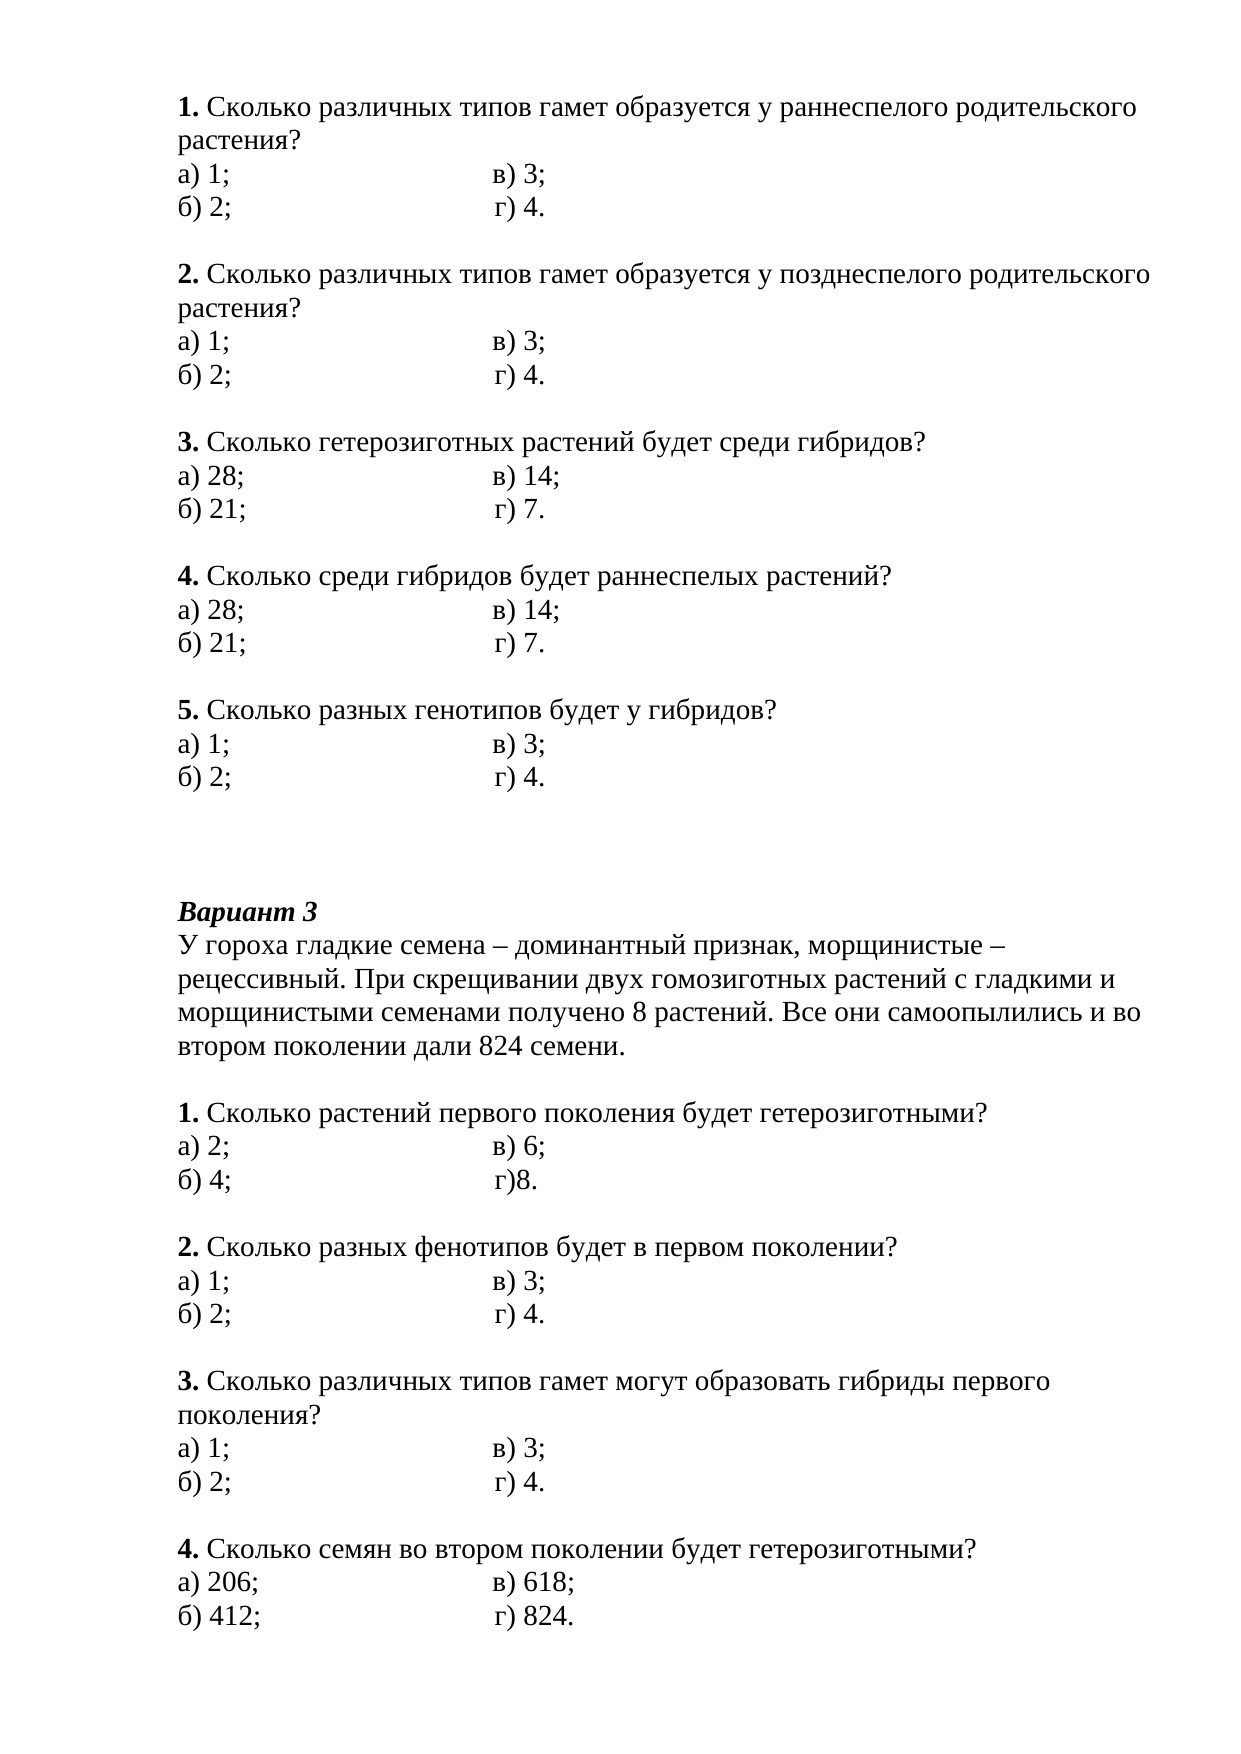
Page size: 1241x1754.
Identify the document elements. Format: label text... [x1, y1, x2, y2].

text а) 1; в) 3; [177, 323, 1152, 357]
text б) 2; г) 4. [177, 1464, 1152, 1497]
text а) 1; в) 3; [177, 1430, 1152, 1464]
text 1. Сколько растений первого поколения будет гетерозиготными? [177, 1095, 1152, 1128]
text 4. Сколько среди гибридов будет раннеспелых растений? [177, 558, 1152, 592]
text б) 21; г) 7. [177, 491, 1152, 525]
text б) 21; г) 7. [177, 625, 1152, 659]
text б) 412; г) 824. [177, 1598, 1152, 1632]
text а) 28; в) 14; [177, 592, 1152, 625]
text 3. Сколько гетерозиготных растений будет среди гибридов? [177, 424, 1152, 458]
text б) 2; г) 4. [177, 357, 1152, 391]
text 4. Сколько семян во втором поколении будет гетерозиготными? [177, 1531, 1152, 1564]
text а) 1; в) 3; [177, 1263, 1152, 1296]
text б) 2; г) 4. [177, 759, 1152, 793]
text а) 206; в) 618; [177, 1564, 1152, 1598]
text 2. Сколько разных фенотипов будет в первом поколении? [177, 1229, 1152, 1263]
text Вариант 3 [177, 894, 1152, 927]
text 1. Сколько различных типов гамет образуется у раннеспелого родительского растения? [177, 89, 1152, 156]
text 2. Сколько различных типов гамет образуется у позднеспелого родительского растения? [177, 256, 1152, 323]
text а) 28; в) 14; [177, 458, 1152, 491]
text а) 1; в) 3; [177, 726, 1152, 759]
text 5. Сколько разных генотипов будет у гибридов? [177, 692, 1152, 726]
text У гороха гладкие семена – доминантный признак, морщинистые – рецессивный. При скрещивании двух гомозиготных растений с гладкими и морщинистыми семенами получено 8 растений. Все они самоопылились и во втором поколении дали 824 семени. [177, 927, 1152, 1061]
text б) 2; г) 4. [177, 189, 1152, 223]
text 3. Сколько различных типов гамет могут образовать гибриды первого поколения? [177, 1363, 1152, 1430]
text б) 4; г)8. [177, 1162, 1152, 1196]
text б) 2; г) 4. [177, 1296, 1152, 1330]
text а) 1; в) 3; [177, 156, 1152, 189]
text а) 2; в) 6; [177, 1128, 1152, 1162]
